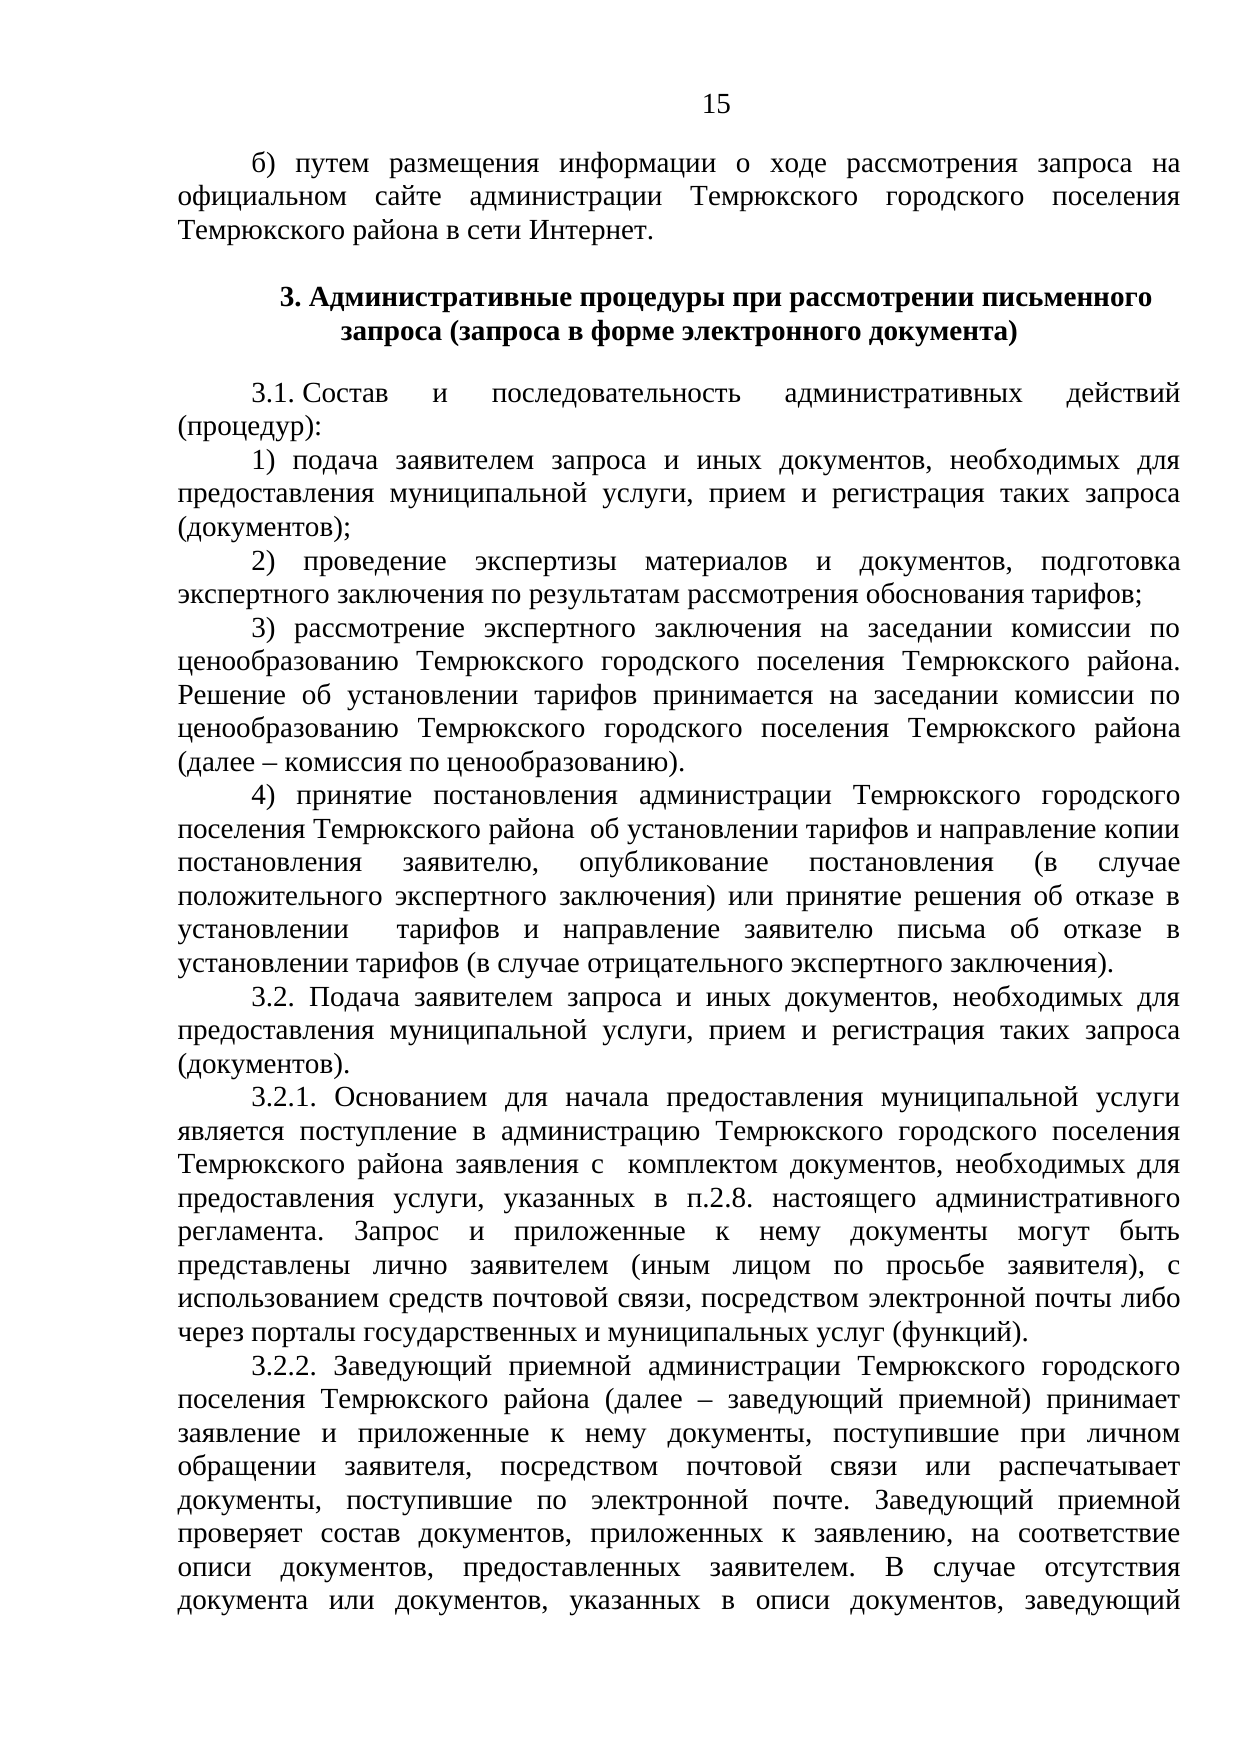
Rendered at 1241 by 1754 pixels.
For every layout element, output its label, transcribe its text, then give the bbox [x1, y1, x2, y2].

text 3) рассмотрение экспертного заключения на заседании комиссии по ценообразованию Темрюкского городского поселения Темрюкского района. Решение об установлении тарифов принимается на заседании комиссии по ценообразованию Темрюкского городского поселения Темрюкского района (далее – комиссия по ценообразованию). [177, 610, 1181, 777]
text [177, 1348, 1181, 1616]
text 3.2. Подача заявителем запроса и иных документов, необходимых для предоставления муниципальной услуги, прием и регистрация таких запроса (документов). [177, 979, 1181, 1079]
subtitle 3.1. Состав и последовательность административных действий (процедур): [177, 375, 1181, 442]
text 1) подача заявителем запроса и иных документов, необходимых для предоставления муниципальной услуги, прием и регистрация таких запроса (документов); [177, 442, 1181, 543]
text 3.2.1. Основанием для начала предоставления муниципальной услуги является поступление в администрацию Темрюкского городского поселения Темрюкского района заявления с комплектом документов, необходимых для предоставления услуги, указанных в п.2.8. настоящего административного регламента. Запрос и приложенные к нему документы могут быть представлены лично заявителем (иным лицом по просьбе заявителя), с использованием средств почтовой связи, посредством электронной почты либо через порталы государственных и муниципальных услуг (функций). [177, 1079, 1181, 1348]
text 2) проведение экспертизы материалов и документов, подготовка экспертного заключения по результатам рассмотрения обоснования тарифов; [177, 543, 1181, 610]
text б) путем размещения информации о ходе рассмотрения запроса на официальном сайте администрации Темрюкского городского поселения Темрюкского района в сети Интернет. [177, 145, 1181, 246]
text 4) принятие постановления администрации Темрюкского городского поселения Темрюкского района об установлении тарифов и направление копии постановления заявителю, опубликование постановления (в случае положительного экспертного заключения) или принятие решения об отказе в установлении тарифов и направление заявителю письма об отказе в установлении тарифов (в случае отрицательного экспертного заключения). [177, 777, 1181, 979]
subtitle 3. Административные процедуры при рассмотрении письменного запроса (запроса в форме электронного документа) [177, 279, 1181, 346]
